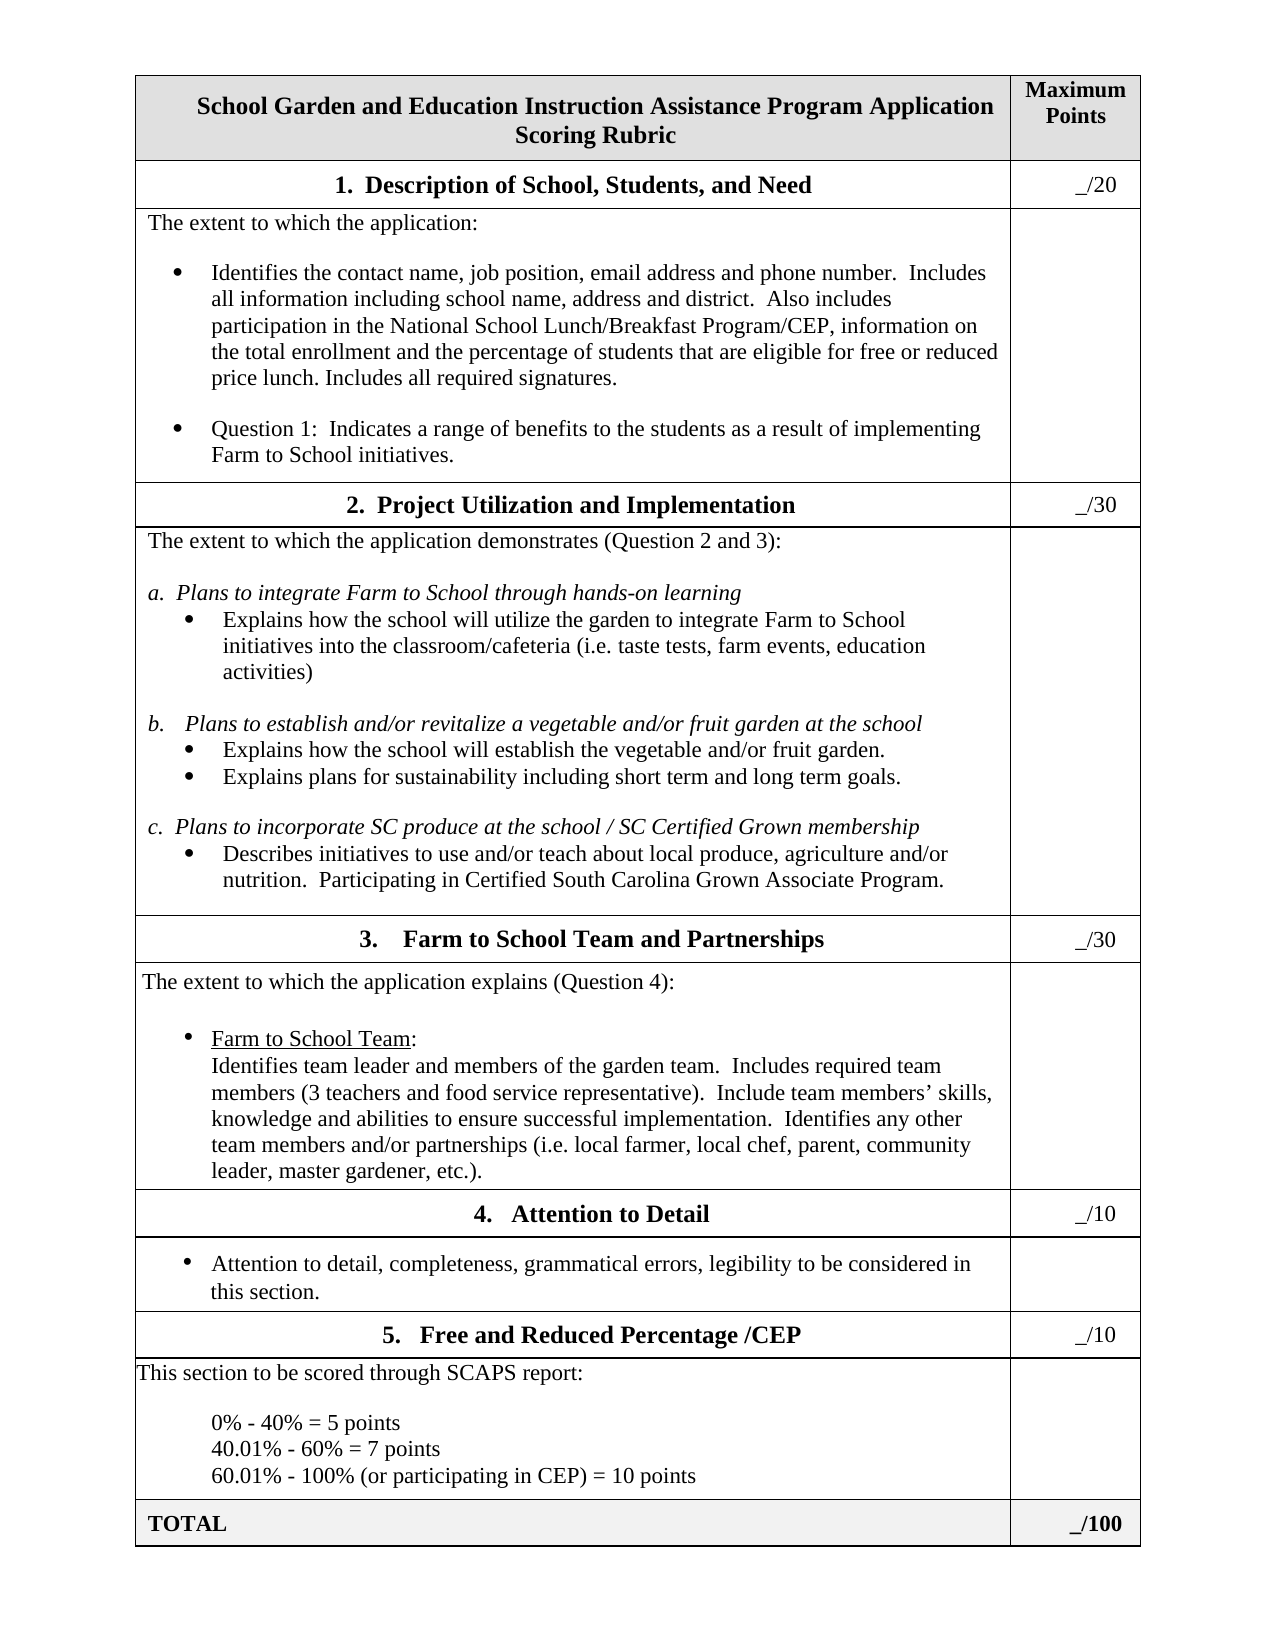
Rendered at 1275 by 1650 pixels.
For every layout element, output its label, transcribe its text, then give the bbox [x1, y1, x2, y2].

table_cell 2. Project Utilization and Implementation [136, 483, 1010, 526]
table_header School Garden and Education Instruction Assistance Program Application Scoring Rubric [136, 76, 1010, 160]
table_cell The extent to which the application demonstrates (Question 2 and 3): a. Plans to integrate Farm to School through hands-on learning Explains how the school will utilize the garden to integrate Farm to School initiatives into the classroom/cafeteria (i.e. taste tests, farm events, education activities) b. Plans to establish and/or revitalize a vegetable and/or fruit garden at the school Explains how the school will establish the vegetable and/or fruit garden. Explains plans for sustainability including short term and long term goals. c. Plans to incorporate SC produce at the school / SC Certified Grown membership Describes initiatives to use and/or teach about local produce, agriculture and/or nutrition. Participating in Certified South Carolina Grown Associate Program. [136, 528, 1010, 914]
table_cell _/10 [1011, 1190, 1140, 1236]
table_cell [1011, 528, 1140, 914]
table_cell The extent to which the application explains (Question 4): • Farm to School Team: Identifies team leader and members of the garden team. Includes required team members (3 teachers and food service representative). Include team members’ skills, knowledge and abilities to ensure successful implementation. Identifies any other team members and/or partnerships (i.e. local farmer, local chef, parent, community leader, master gardener, etc.). [136, 963, 1010, 1189]
table_cell Farm to School Team and Partnerships [136, 916, 1010, 962]
table_cell TOTAL [136, 1500, 1010, 1545]
table_cell _/20 [1011, 161, 1140, 207]
table_cell [1011, 963, 1140, 1189]
table_cell [1011, 1359, 1140, 1499]
table_cell _/30 [1011, 916, 1140, 962]
table_cell This section to be scored through SCAPS report: 0% - 40% = 5 points 40.01% - 60% = 7 points 60.01% - 100% (or participating in CEP) = 10 points [136, 1359, 1010, 1499]
table_cell [1011, 209, 1140, 482]
table_cell Free and Reduced Percentage /CEP [136, 1312, 1010, 1357]
table_header Maximum Points [1011, 76, 1140, 160]
table_cell • Attention to detail, completeness, grammatical errors, legibility to be considered in this section. [136, 1238, 1010, 1311]
table_cell _/30 [1011, 483, 1140, 526]
table_cell The extent to which the application: Identifies the contact name, job position, email address and phone number. Includes all information including school name, address and district. Also includes participation in the National School Lunch/Breakfast Program/CEP, information on the total enrollment and the percentage of students that are eligible for free or reduced price lunch. Includes all required signatures. Question 1: Indicates a range of benefits to the students as a result of implementing Farm to School initiatives. [136, 209, 1010, 482]
table_cell [1011, 1238, 1140, 1311]
table_cell _/100 [1011, 1500, 1140, 1545]
table_cell 1. Description of School, Students, and Need [136, 161, 1010, 207]
table_cell _/10 [1011, 1312, 1140, 1357]
table_cell Attention to Detail [136, 1190, 1010, 1236]
